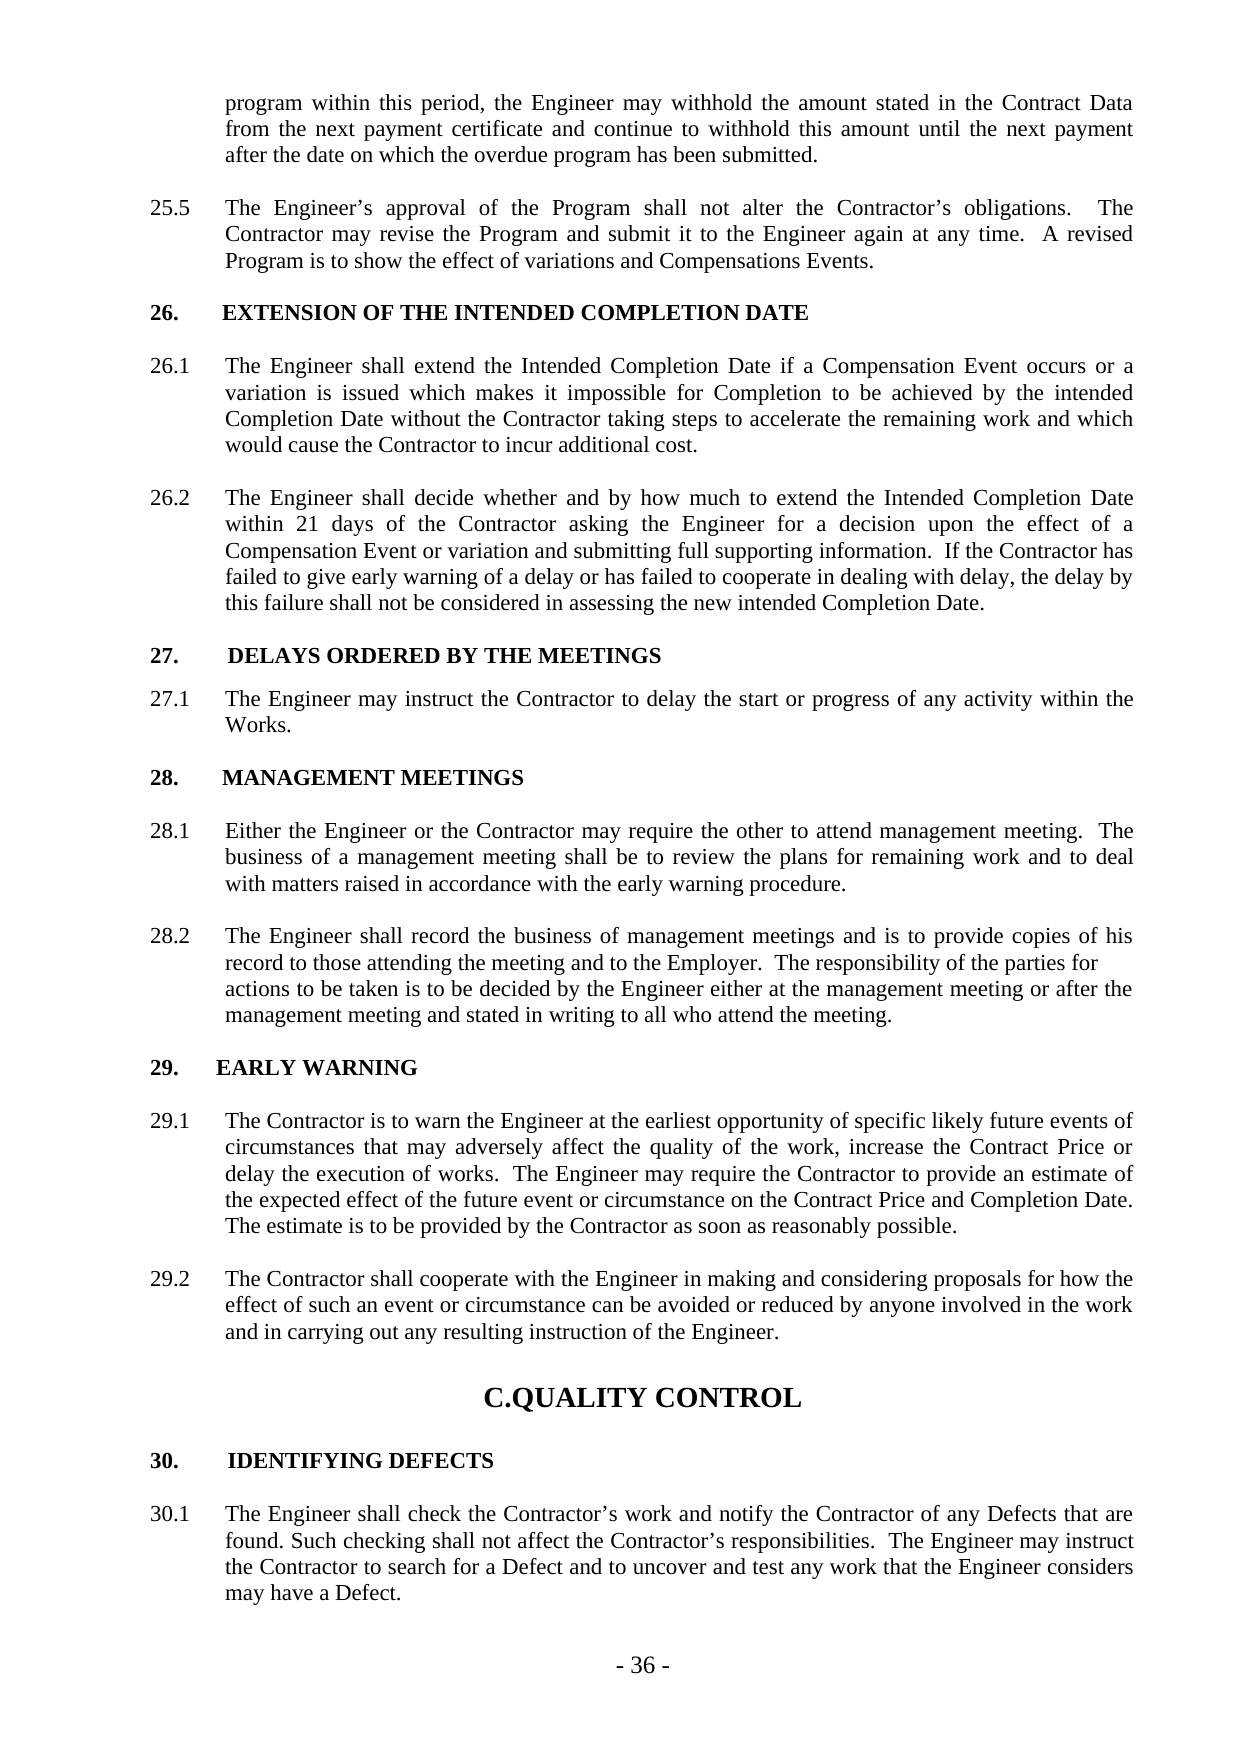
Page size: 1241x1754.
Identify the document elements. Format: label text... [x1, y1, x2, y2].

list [150, 89, 1135, 168]
list MANAGEMENT MEETINGS [150, 764, 1135, 791]
list EARLY WARNING [150, 1054, 1135, 1081]
text C.QUALITY CONTROL [150, 1381, 1135, 1414]
list The Engineer shall decide whether and by how much to extend the Intended Completion Date within 21 days of the Contractor asking the Engineer for a decision upon the effect of a Compensation Event or variation and submitting full supporting information. If the Contractor has failed to give early warning of a delay or has failed to cooperate in dealing with delay, the delay by this failure shall not be considered in assessing the new intended Completion Date. [150, 484, 1135, 616]
list IDENTIFYING DEFECTS [150, 1448, 1135, 1474]
list EXTENSION OF THE INTENDED COMPLETION DATE [150, 299, 1135, 326]
list The Engineer shall extend the Intended Completion Date if a Compensation Event occurs or a variation is issued which makes it impossible for Completion to be achieved by the intended Completion Date without the Contractor taking steps to accelerate the remaining work and which would cause the Contractor to incur additional cost. [150, 352, 1135, 458]
list The Engineer shall check the Contractor’s work and notify the Contractor of any Defects that are found. Such checking shall not affect the Contractor’s responsibilities. The Engineer may instruct the Contractor to search for a Defect and to uncover and test any work that the Engineer considers may have a Defect. [150, 1500, 1135, 1606]
list The Engineer’s approval of the Program shall not alter the Contractor’s obligations. The Contractor may revise the Program and submit it to the Engineer again at any time. A revised Program is to show the effect of variations and Compensations Events. [150, 194, 1135, 273]
list The Contractor is to warn the Engineer at the earliest opportunity of specific likely future events of circumstances that may adversely affect the quality of the work, increase the Contract Price or delay the execution of works. The Engineer may require the Contractor to provide an estimate of the expected effect of the future event or circumstance on the Contract Price and Completion Date. The estimate is to be provided by the Contractor as soon as reasonably possible. [150, 1107, 1135, 1239]
list Either the Engineer or the Contractor may require the other to attend management meeting. The business of a management meeting shall be to review the plans for remaining work and to deal with matters raised in accordance with the early warning procedure. [150, 817, 1135, 896]
list The Engineer may instruct the Contractor to delay the start or progress of any activity within the Works. [150, 685, 1135, 738]
list The Engineer shall record the business of management meetings and is to provide copies of his record to those attending the meeting and to the Employer. The responsibility of the parties for [150, 922, 1135, 975]
text actions to be taken is to be decided by the Engineer either at the management meeting or after the management meeting and stated in writing to all who attend the meeting. [225, 975, 1135, 1028]
list The Contractor shall cooperate with the Engineer in making and considering proposals for how the effect of such an event or circumstance can be avoided or reduced by anyone involved in the work and in carrying out any resulting instruction of the Engineer. [150, 1265, 1135, 1344]
list DELAYS ORDERED BY THE MEETINGS [150, 642, 1135, 668]
